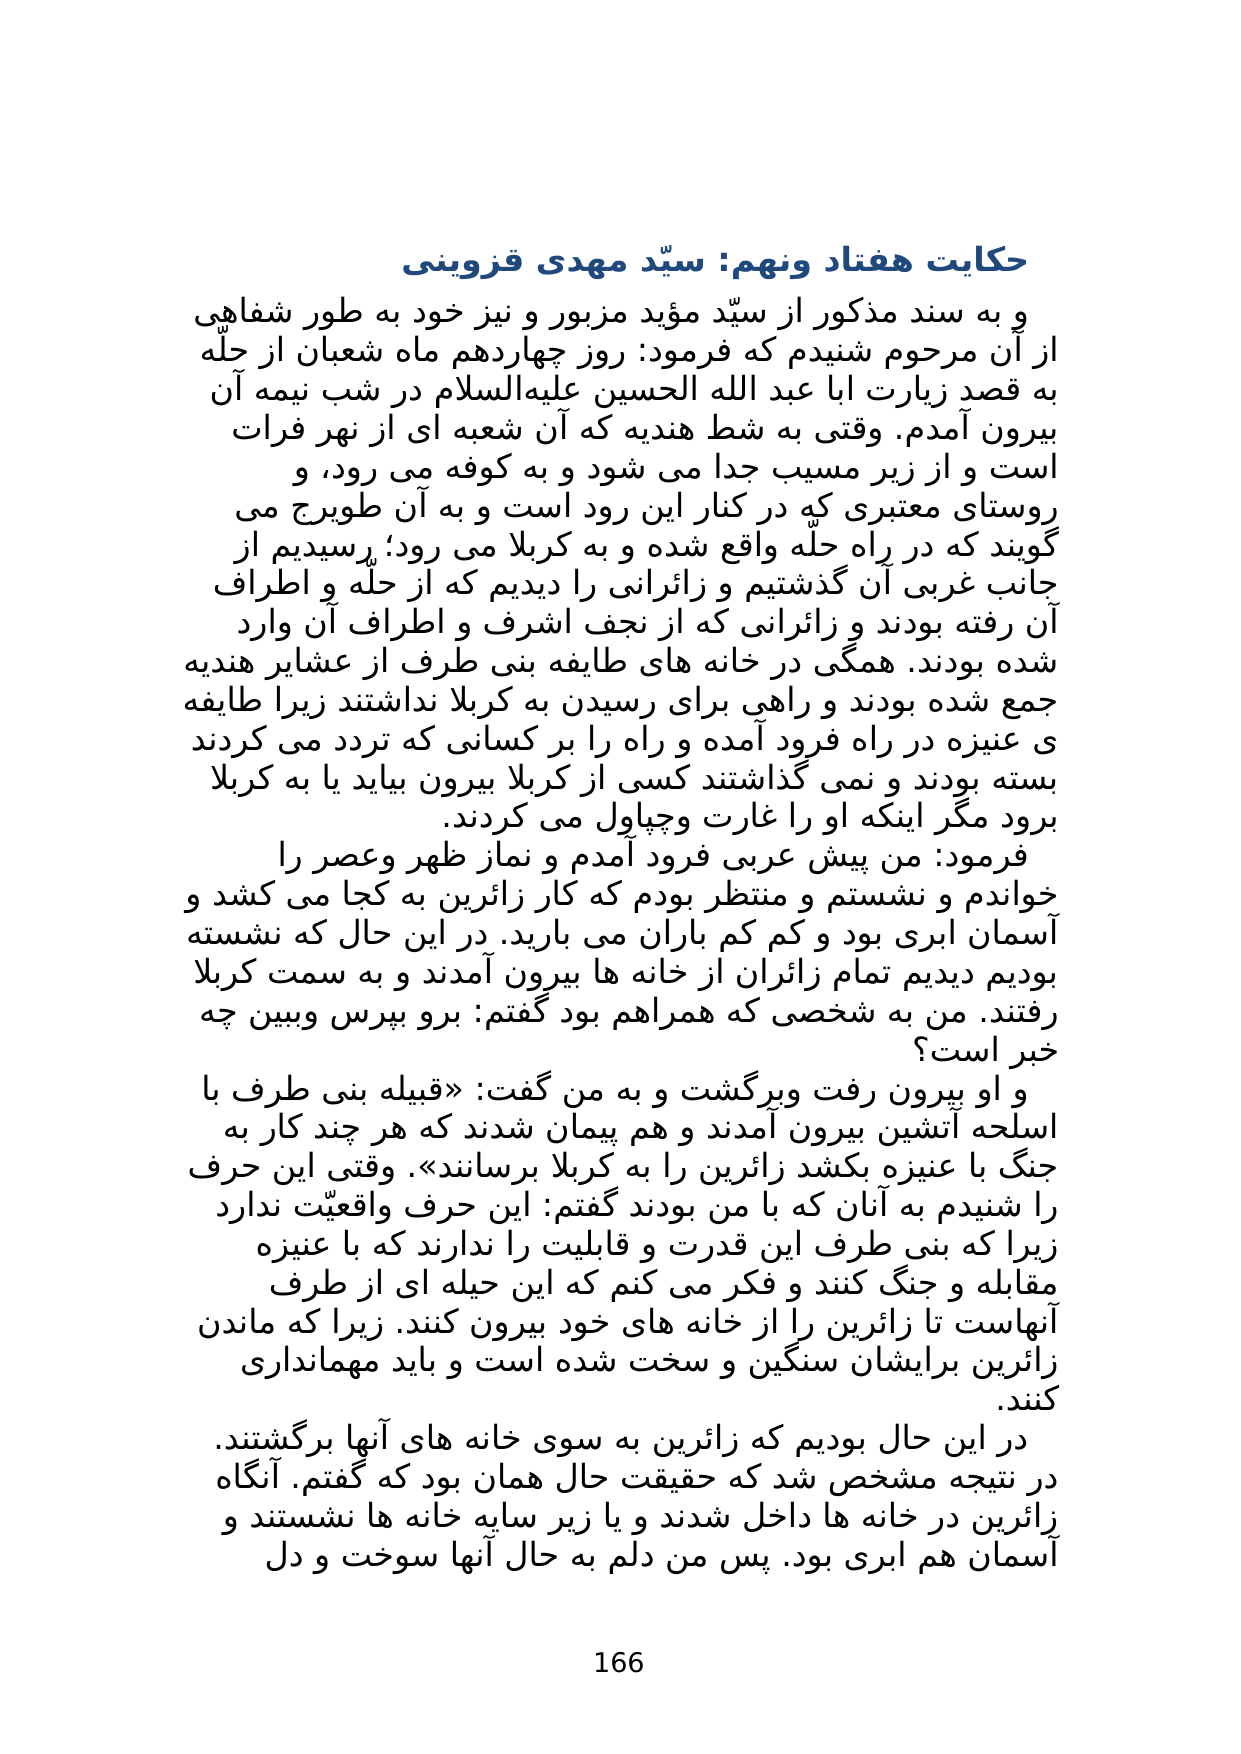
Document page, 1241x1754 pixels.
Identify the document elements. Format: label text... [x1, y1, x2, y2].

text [178, 1419, 1059, 1574]
text فرمود: من پيش عربى فرود آمدم و نماز ظهر وعصر را خواندم و نشستم و منتظر بودم كه كار زائرين به كجا مى كشد و آسمان ابرى بود و كم كم باران مى باريد. در اين حال كه نشسته بوديم ديديم تمام زائران از خانه ها بيرون آمدند و به سمت كربلا رفتند. من به شخصى كه همراهم بود گفتم: برو بپرس وببين چه خبر است؟ [178, 836, 1059, 1069]
subtitle حكايت هفتاد ونهم: سيّد مهدى قزوينى [178, 241, 1059, 279]
text و به سند مذكور از سيّد مؤيد مزبور و نيز خود به طور شفاهى از آن مرحوم شنيدم كه فرمود: روز چهاردهم ماه شعبان از حلّه به قصد زيارت ابا عبد الله الحسين عليه‌السلام در شب نيمه آن بيرون آمدم. وقتى به شط هنديه كه آن شعبه اى از نهر فرات است و از زير مسيب جدا مى شود و به كوفه مى رود، و روستاى معتبرى كه در كنار اين رود است و به آن طويرج مى گويند كه در راه حلّه واقع شده و به كربلا مى رود؛ رسيديم از جانب غربى آن گذشتيم و زائرانى را ديديم كه از حلّه و اطراف آن رفته بودند و زائرانى كه از نجف اشرف و اطراف آن وارد شده بودند. همگى در خانه هاى طايفه بنى طرف از عشاير هنديه جمع شده بودند و راهى براى رسيدن به كربلا نداشتند زيرا طايفه ى عنيزه در راه فرود آمده و راه را بر كسانى كه تردد مى كردند بسته بودند و نمى گذاشتند كسى از كربلا بيرون بيايد يا به كربلا برود مگر اينكه او را غارت وچپاول مى كردند. [178, 292, 1059, 836]
text و او بيرون رفت وبرگشت و به من گفت: «قبيله بنى طرف با اسلحه آتشين بيرون آمدند و هم پيمان شدند كه هر چند كار به جنگ با عنيزه بكشد زائرين را به كربلا برسانند». وقتى اين حرف را شنيدم به آنان كه با من بودند گفتم: اين حرف واقعيّت ندارد زيرا كه بنى طرف اين قدرت و قابليت را ندارند كه با عنيزه مقابله و جنگ كنند و فكر مى كنم كه اين حيله اى از طرف آنهاست تا زائرين را از خانه هاى خود بيرون كنند. زيرا كه ماندن زائرين برايشان سنگين و سخت شده است و بايد مهماندارى كنند. [178, 1069, 1059, 1419]
